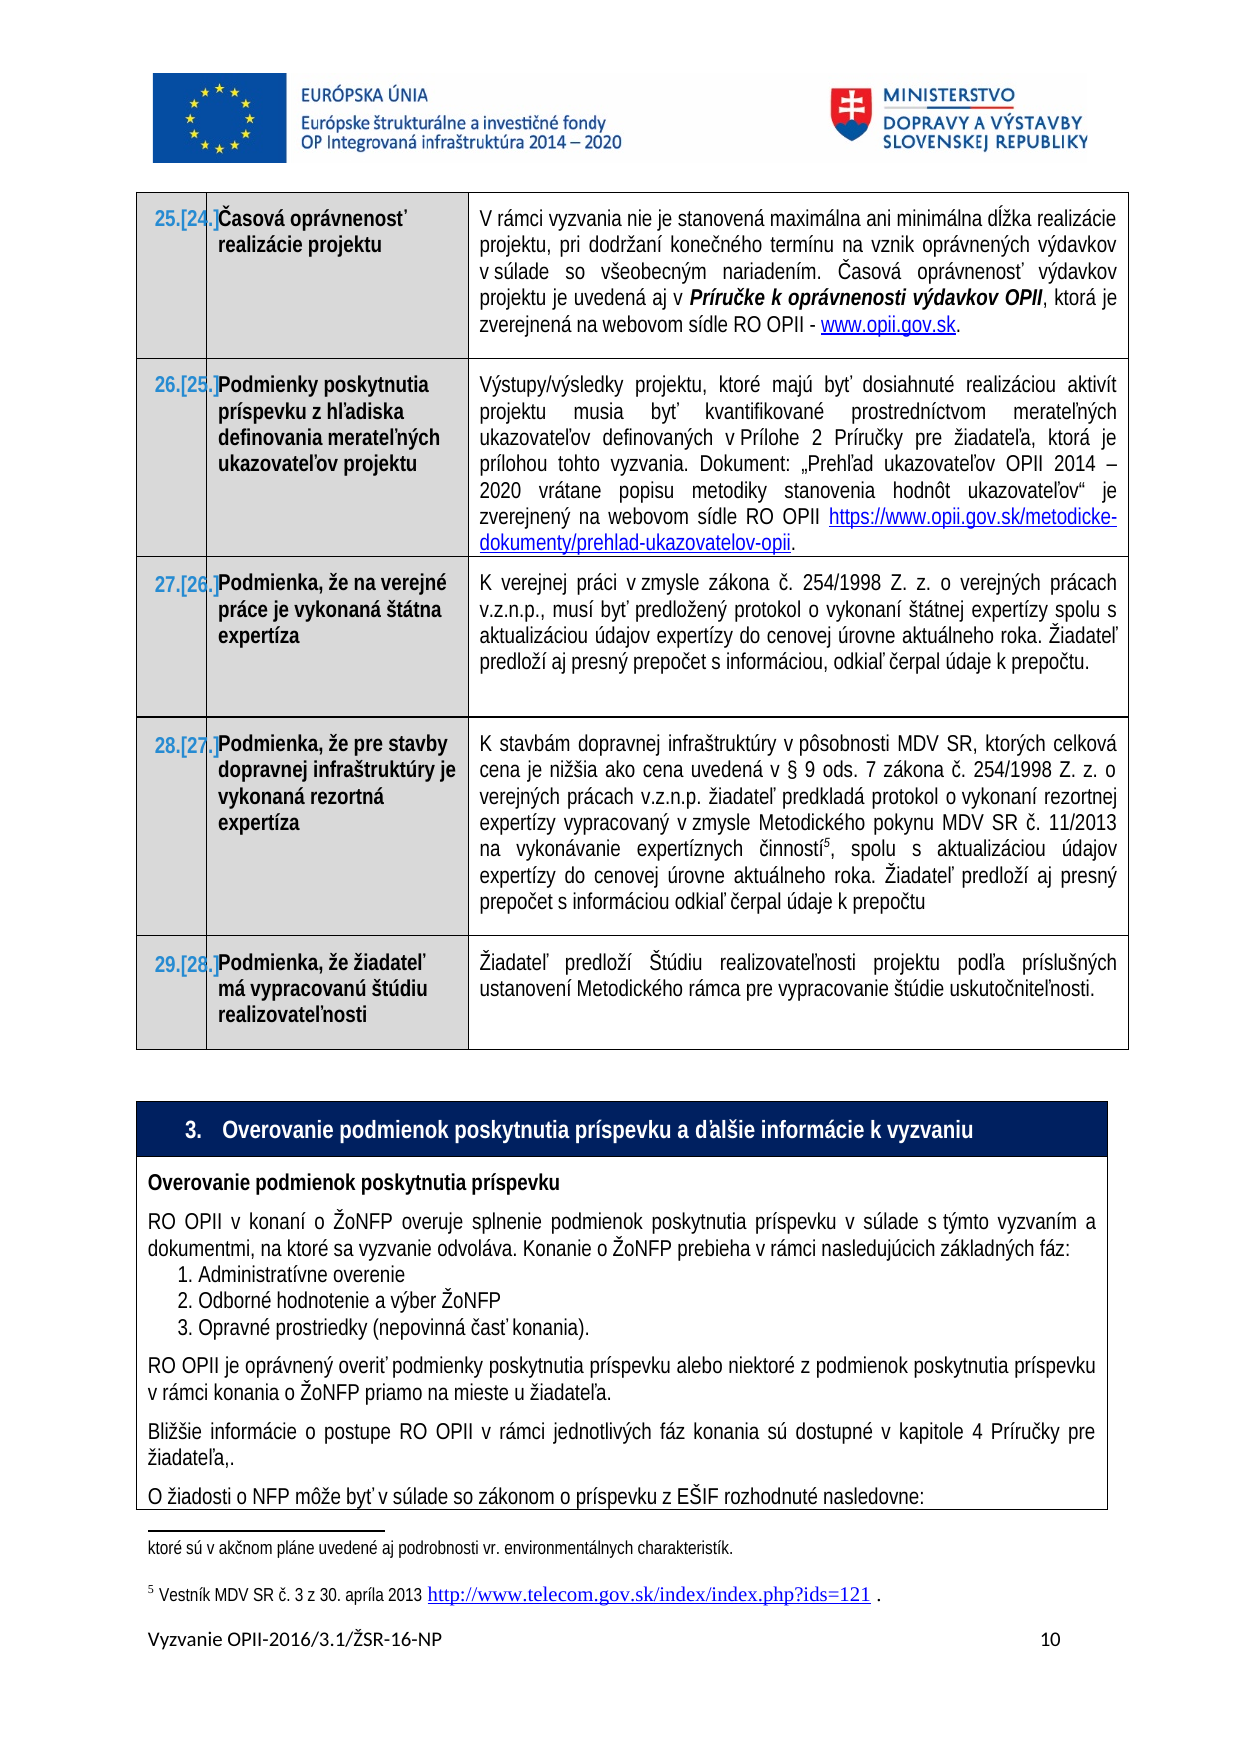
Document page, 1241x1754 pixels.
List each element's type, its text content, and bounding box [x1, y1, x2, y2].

table_cell Podmienka, že na verejné práce je vykonaná štátna expertíza [207, 557, 468, 716]
table_cell [137, 557, 206, 716]
table_cell Žiadateľ predloží Štúdiu realizovateľnosti projektu podľa príslušných ustanovení Metodického rámca pre vypracovanie štúdie uskutočniteľnosti. [469, 936, 1128, 1049]
table_cell [137, 359, 206, 556]
table_cell [137, 193, 206, 358]
table_cell [137, 936, 206, 1049]
table_cell V rámci vyzvania nie je stanovená maximálna ani minimálna dĺžka realizácie projektu, pri dodržaní konečného termínu na vznik oprávnených výdavkov v súlade so všeobecným nariadením. Časová oprávnenosť výdavkov projektu je uvedená aj v Príručke k oprávnenosti výdavkov OPII, ktorá je zverejnená na webovom sídle RO OPII - www.opii.gov.sk. [469, 193, 1128, 358]
table_cell Podmienka, že žiadateľ má vypracovanú štúdiu realizovateľnosti [207, 936, 468, 1049]
table_cell K stavbám dopravnej infraštruktúry v pôsobnosti MDV SR, ktorých celková cena je nižšia ako cena uvedená v § 9 ods. 7 zákona č. 254/1998 Z. z. o verejných prácach v.z.n.p. žiadateľ predkladá protokol o vykonaní rezortnej expertízy vypracovaný v zmysle Metodického pokynu MDV SR č. 11/2013 na vykonávanie expertíznych činností, spolu s aktualizáciou údajov expertízy do cenovej úrovne aktuálneho roka. Žiadateľ predloží aj presný prepočet s informáciou odkiaľ čerpal údaje k prepočtu [469, 718, 1128, 935]
table_cell Podmienky poskytnutia príspevku z hľadiska definovania merateľných ukazovateľov projektu [207, 359, 468, 556]
table_cell Podmienka, že pre stavby dopravnej infraštruktúry je vykonaná rezortná expertíza [207, 718, 468, 935]
picture [152, 73, 1088, 163]
table_cell [137, 718, 206, 935]
table_cell Časová oprávnenosť realizácie projektu [207, 193, 468, 358]
table_header Overovanie podmienok poskytnutia príspevku a ďalšie informácie k vyzvaniu [137, 1102, 1107, 1156]
table_cell K verejnej práci v zmysle zákona č. 254/1998 Z. z. o verejných prácach v.z.n.p., musí byť predložený protokol o vykonaní štátnej expertízy spolu s aktualizáciou údajov expertízy do cenovej úrovne aktuálneho roka. Žiadateľ predloží aj presný prepočet s informáciou, odkiaľ čerpal údaje k prepočtu. [469, 557, 1128, 716]
table_cell Výstupy/výsledky projektu, ktoré majú byť dosiahnuté realizáciou aktivít projektu musia byť kvantifikované prostredníctvom merateľných ukazovateľov definovaných v Prílohe 2 Príručky pre žiadateľa, ktorá je prílohou tohto vyzvania. Dokument: „Prehľad ukazovateľov OPII 2014 – 2020 vrátane popisu metodiky stanovenia hodnôt ukazovateľov“ je zverejnený na webovom sídle RO OPII https://www.opii.gov.sk/metodicke-dokumenty/prehlad-ukazovatelov-opii. [469, 359, 1128, 556]
